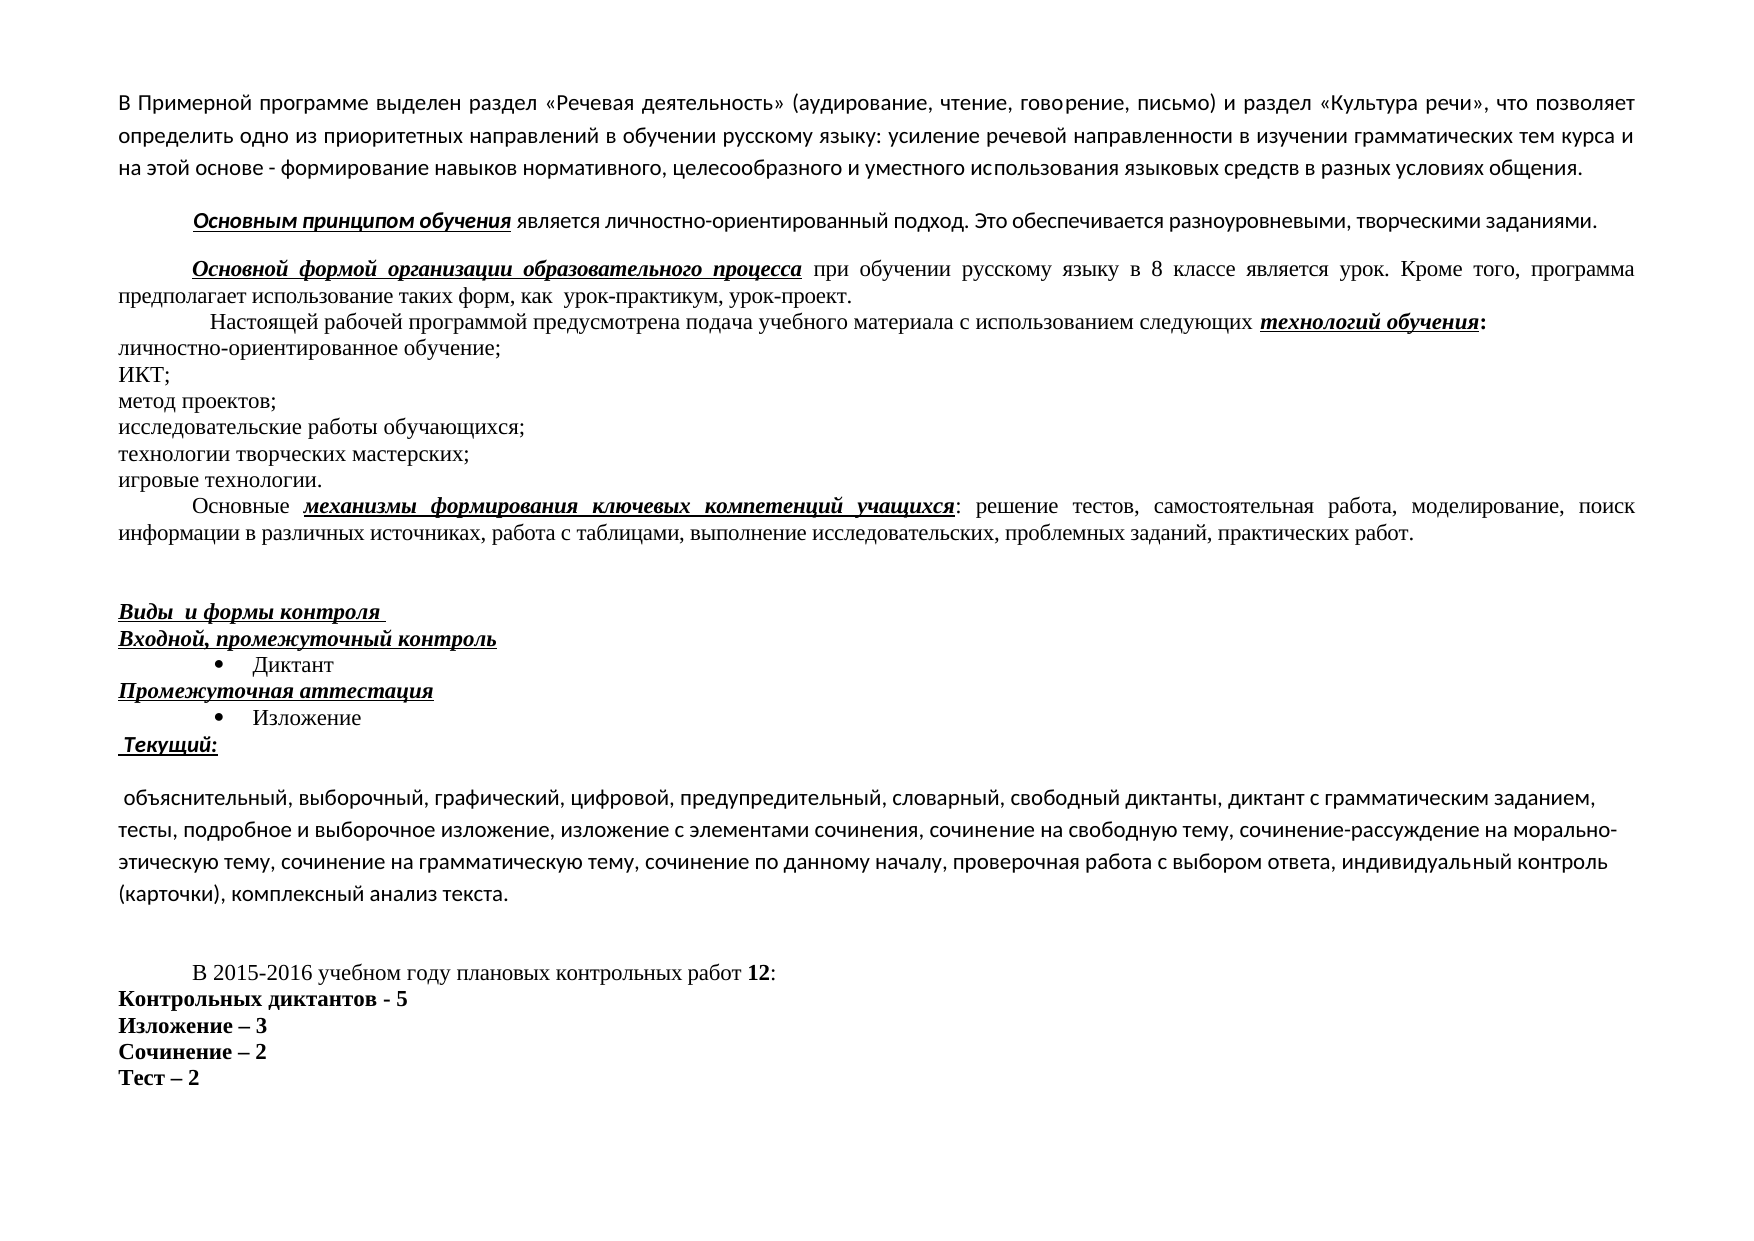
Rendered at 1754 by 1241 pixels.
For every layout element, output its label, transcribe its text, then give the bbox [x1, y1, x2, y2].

text Основные механизмы формирования ключевых компетенций учащихся: решение тестов, самостоятельная работа, моделирование, поиск информации в различных источниках, работа с таблицами, выполнение исследовательских, проблемных заданий, практических работ. [118, 492, 1636, 545]
text В Примерной программе выделен раздел «Речевая деятельность» (аудирование, чтение, говорение, письмо) и раздел «Культура речи», что позволяет определить одно из приоритетных направлений в обучении русскому языку: усиление речевой направленности в изучении грамматических тем курса и на этой основе - формирование навыков нормативного, целесообразного и уместного использования языковых средств в разных условиях общения. [118, 88, 1636, 181]
text Основным принципом обучения является личностно-ориентированный подход. Это обеспечивается разноуровневыми, творческими заданиями. [119, 206, 1629, 234]
text Сочинение – 2 [118, 1038, 1636, 1064]
list Изложение [215, 704, 1636, 730]
text Настоящей рабочей программой предусмотрена подача учебного материала с использованием следующих технологий обучения: [118, 308, 1636, 334]
text Тест – 2 [118, 1064, 1636, 1091]
text объяснительный, выборочный, графический, цифровой, предупредительный, словарный, свободный диктанты, диктант с грамматическим заданием, тесты, подробное и выборочное изложение, изложение с элементами сочинения, сочинение на свободную тему, сочинение-рассуждение на морально-этическую тему, сочинение на грамматическую тему, сочинение по данному началу, проверочная работа с выбором ответа, индивидуальный контроль (карточки), комплексный анализ текста. [118, 783, 1636, 908]
text исследовательские работы обучающихся; [118, 413, 1636, 440]
text Изложение – 3 [118, 1012, 1636, 1038]
list Диктант [215, 651, 1636, 677]
text технологии творческих мастерских; [118, 440, 1636, 466]
list Виды и формы контроля [118, 598, 1636, 624]
text ИКТ; [118, 361, 1636, 387]
text метод проектов; [118, 387, 1636, 413]
text Основной формой организации образовательного процесса при обучении русскому языку в 8 классе является урок. Кроме того, программа предполагает использование таких форм, как урок-практикум, урок-проект. [118, 255, 1636, 308]
text Контрольных диктантов - 5 [118, 985, 1636, 1012]
text В 2015-2016 учебном году плановых контрольных работ 12: [118, 959, 1636, 985]
text личностно-ориентированное обучение; [118, 334, 1636, 361]
list Промежуточная аттестация [118, 677, 1636, 704]
list Входной, промежуточный контроль [118, 624, 1636, 651]
text игровые технологии. [118, 466, 1636, 492]
text Текущий: [118, 730, 1636, 758]
